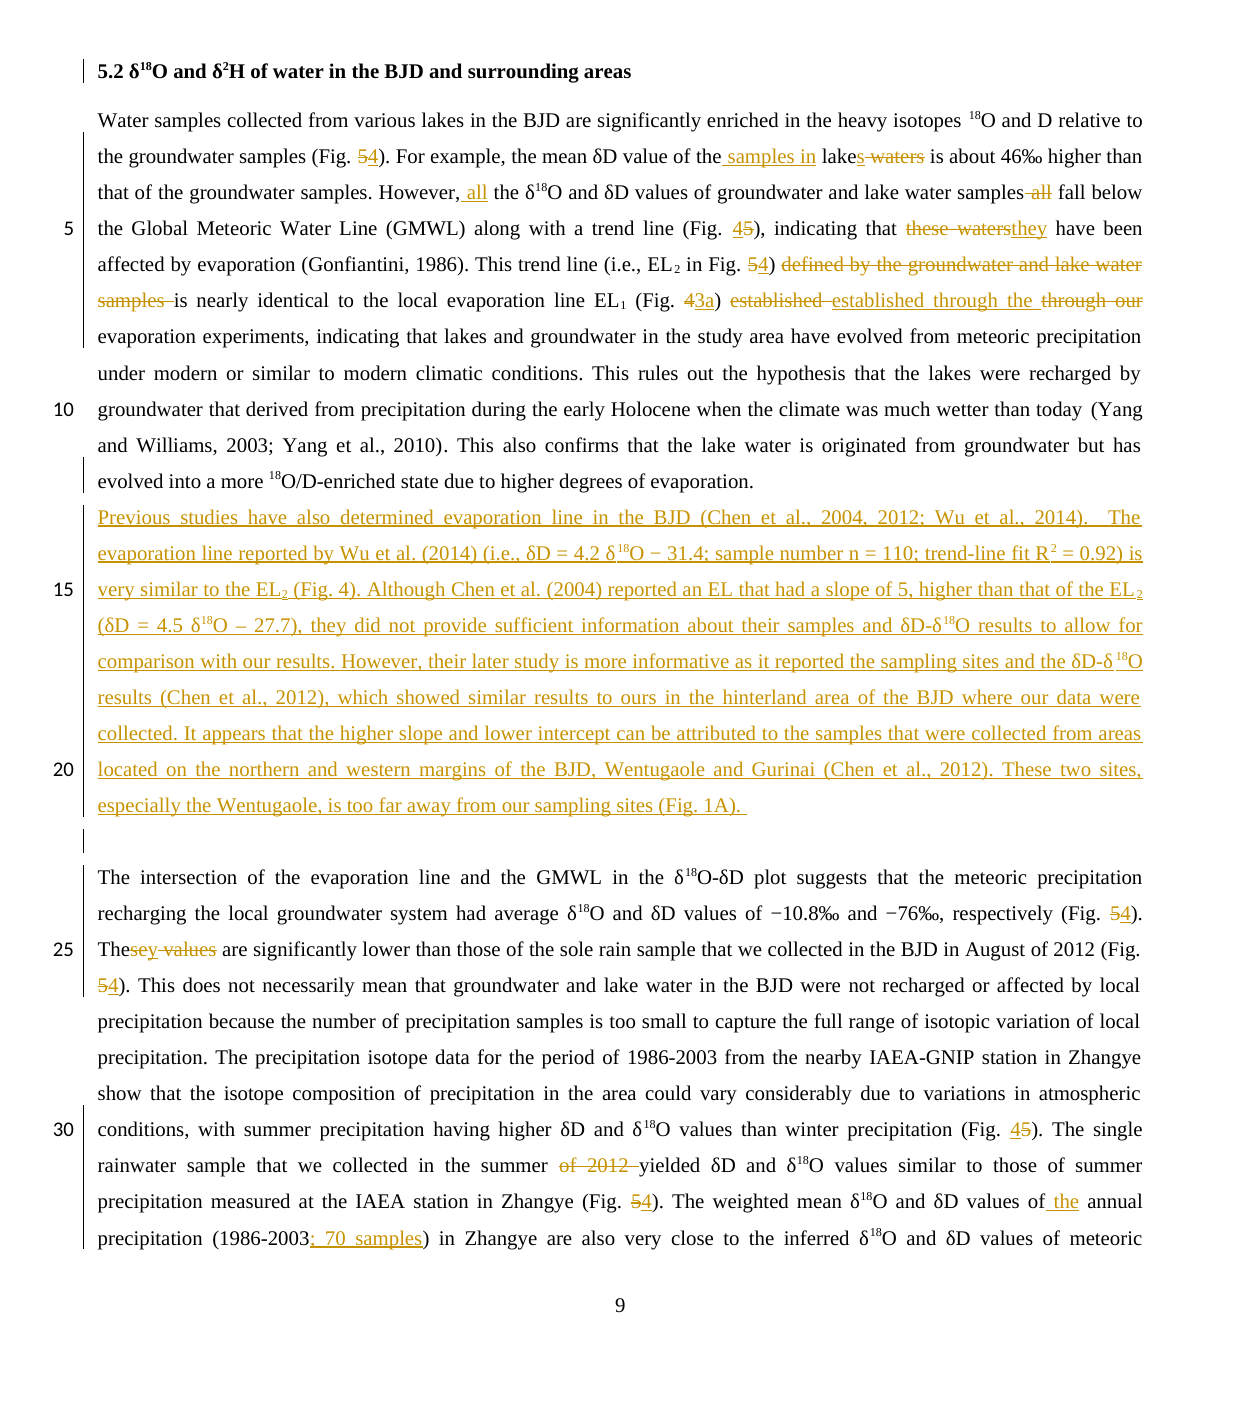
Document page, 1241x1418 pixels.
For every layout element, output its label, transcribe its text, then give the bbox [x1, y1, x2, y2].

text Water samples collected from various lakes in the BJD are significantly enriched in the heavy isotopes 18O and D relative to the groundwater samples (Fig. ). For example, the mean δD value of the lake is about 46‰ higher than that of the groundwater samples. However, the δ18O and δD values of groundwater and lake water samples fall below the Global Meteoric Water Line (GMWL) along with a trend line (Fig. ), indicating that have been affected by evaporation (Gonfiantini, 1986). This trend line (i.e., EL2 in Fig. ) is nearly identical to the local evaporation line EL1 (Fig. ) evaporation experiments, indicating that lakes and groundwater in the study area have evolved from meteoric precipitation under modern or similar to modern climatic conditions. This rules out the hypothesis that the lakes were recharged by groundwater that derived from precipitation during the early Holocene when the climate was much wetter than today (Yang and Williams, 2003; Yang et al., 2010). This also confirms that the lake water is originated from groundwater but has evolved into a more 18O/D-enriched state due to higher degrees of evaporation. [97, 108, 1143, 493]
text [97, 865, 1143, 1249]
subtitle 5.2 δ18O and δ2H of water in the BJD and surrounding areas [97, 59, 1143, 83]
